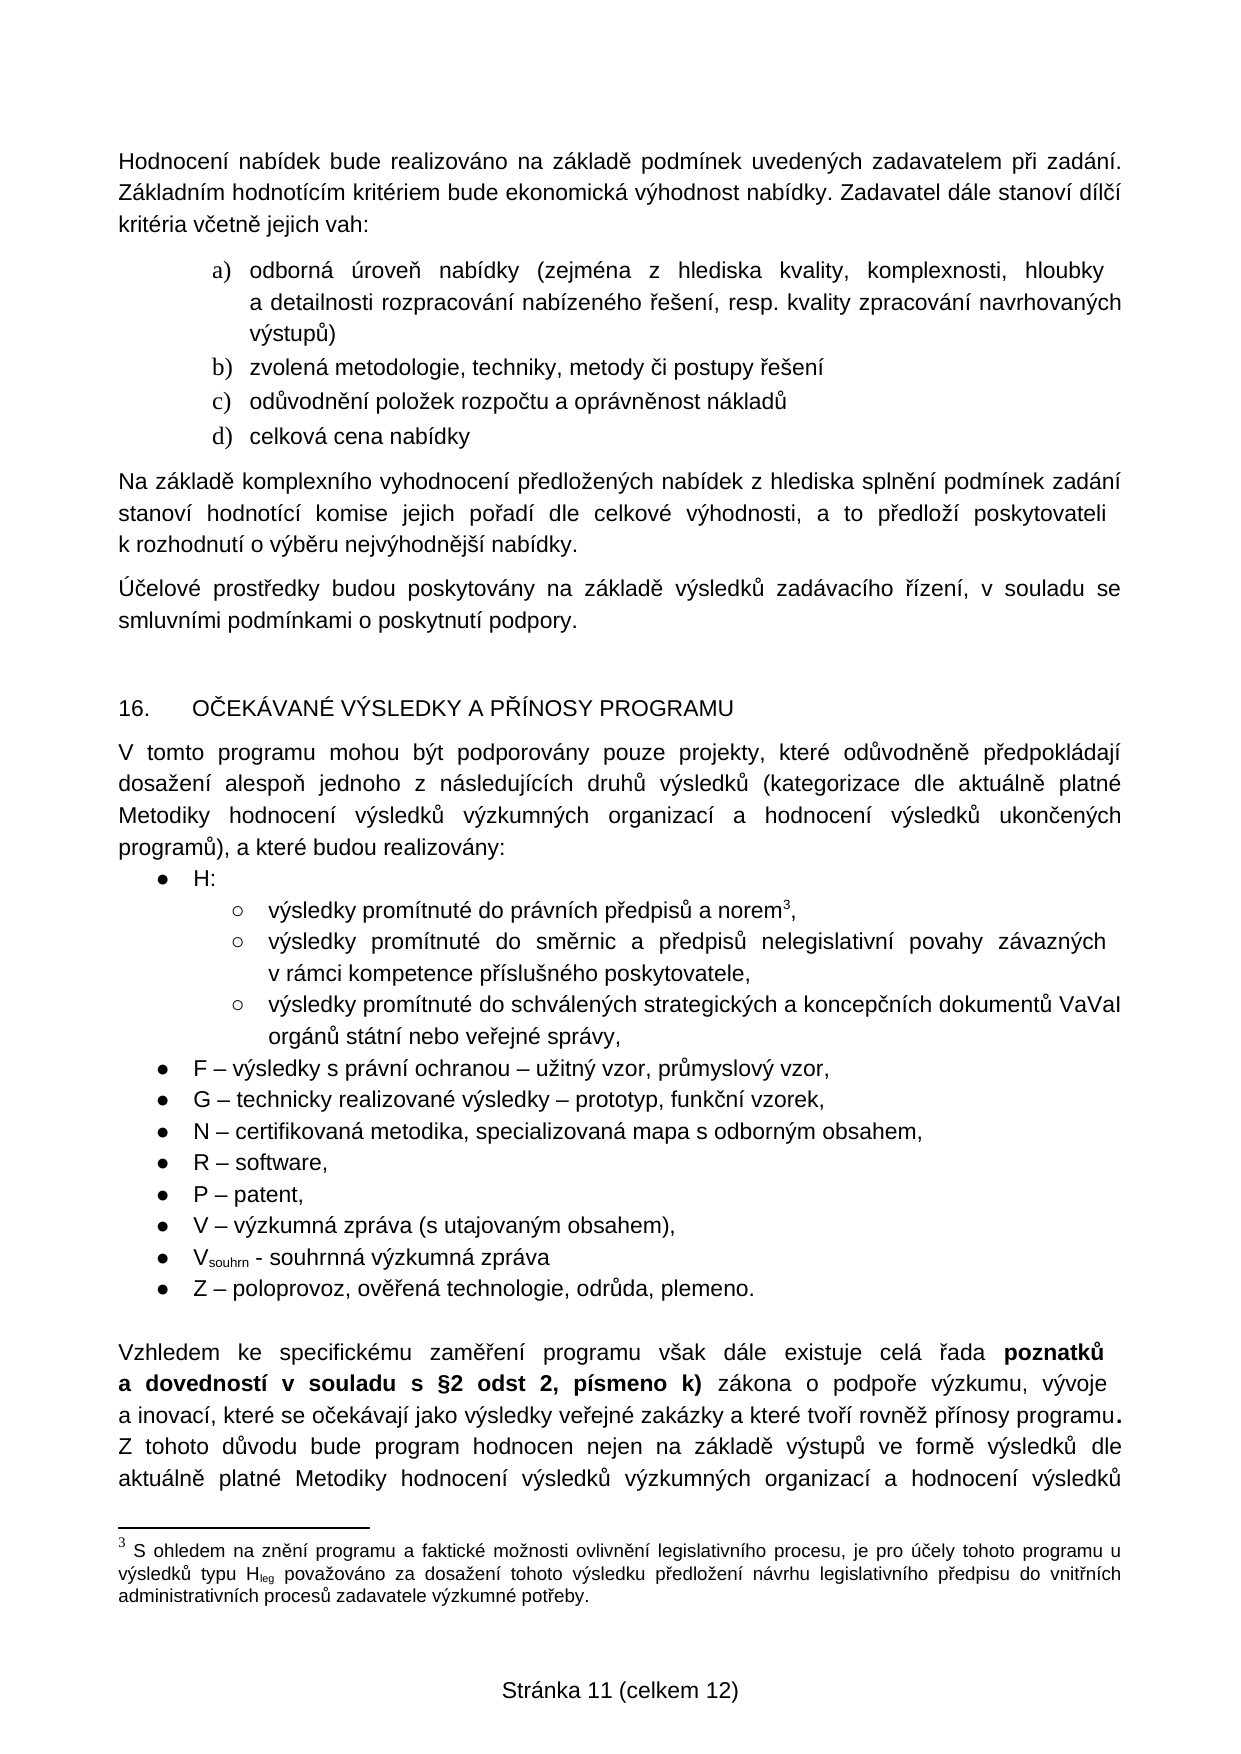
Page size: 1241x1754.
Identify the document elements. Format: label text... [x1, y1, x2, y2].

list Z – poloprovoz, ověřená technologie, odrůda, plemeno. [156, 1275, 1122, 1302]
text Účelové prostředky budou poskytovány na základě výsledků zadávacího řízení, v souladu se smluvními podmínkami o poskytnutí podpory. [118, 575, 1122, 633]
list celková cena nabídky [212, 421, 1122, 450]
text V tomto programu mohou být podporovány pouze projekty, které odůvodněně předpokládají dosažení alespoň jednoho z následujících druhů výsledků (kategorizace dle aktuálně platné Metodiky hodnocení výsledků výzkumných organizací a hodnocení výsledků ukončených programů), a které budou realizovány: [118, 739, 1122, 860]
list výsledky promítnuté do směrnic a předpisů nelegislativní povahy závazných v rámci kompetence příslušného poskytovatele, [231, 928, 1122, 986]
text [118, 1338, 1122, 1491]
list zvolená metodologie, techniky, metody či postupy řešení [212, 352, 1122, 381]
list F – výsledky s právní ochranou – užitný vzor, průmyslový vzor, [156, 1054, 1122, 1081]
text Hodnocení nabídek bude realizováno na základě podmínek uvedených zadavatelem při zadání. Základním hodnotícím kritériem bude ekonomická výhodnost nabídky. Zadavatel dále stanoví dílčí kritéria včetně jejich vah: [118, 148, 1122, 237]
list H: [156, 865, 1122, 891]
list P – patent, [156, 1181, 1122, 1207]
list V – výzkumná zpráva (s utajovaným obsahem), [156, 1212, 1122, 1239]
list G – technicky realizované výsledky – prototyp, funkční vzorek, [156, 1086, 1122, 1112]
list odborná úroveň nabídky (zejména z hlediska kvality, komplexnosti, hloubky a detailnosti rozpracování nabízeného řešení, resp. kvality zpracování navrhovaných výstupů) [212, 255, 1122, 347]
list R – software, [156, 1149, 1122, 1176]
list výsledky promítnuté do schválených strategických a koncepčních dokumentů VaVaI orgánů státní nebo veřejné správy, [231, 991, 1122, 1049]
list odůvodnění položek rozpočtu a oprávněnost nákladů [212, 386, 1122, 415]
text Na základě komplexního vyhodnocení předložených nabídek z hlediska splnění podmínek zadání stanoví hodnotící komise jejich pořadí dle celkové výhodnosti, a to předloží poskytovateli k rozhodnutí o výběru nejvýhodnější nabídky. [118, 468, 1122, 557]
list Vsouhrn - souhrnná výzkumná zpráva [156, 1244, 1122, 1270]
subtitle OČEKÁVANÉ VÝSLEDKY A PŘÍNOSY PROGRAMU [118, 695, 1122, 721]
list výsledky promítnuté do právních předpisů a norem, [231, 897, 1122, 923]
list N – certifikovaná metodika, specializovaná mapa s odborným obsahem, [156, 1118, 1122, 1144]
